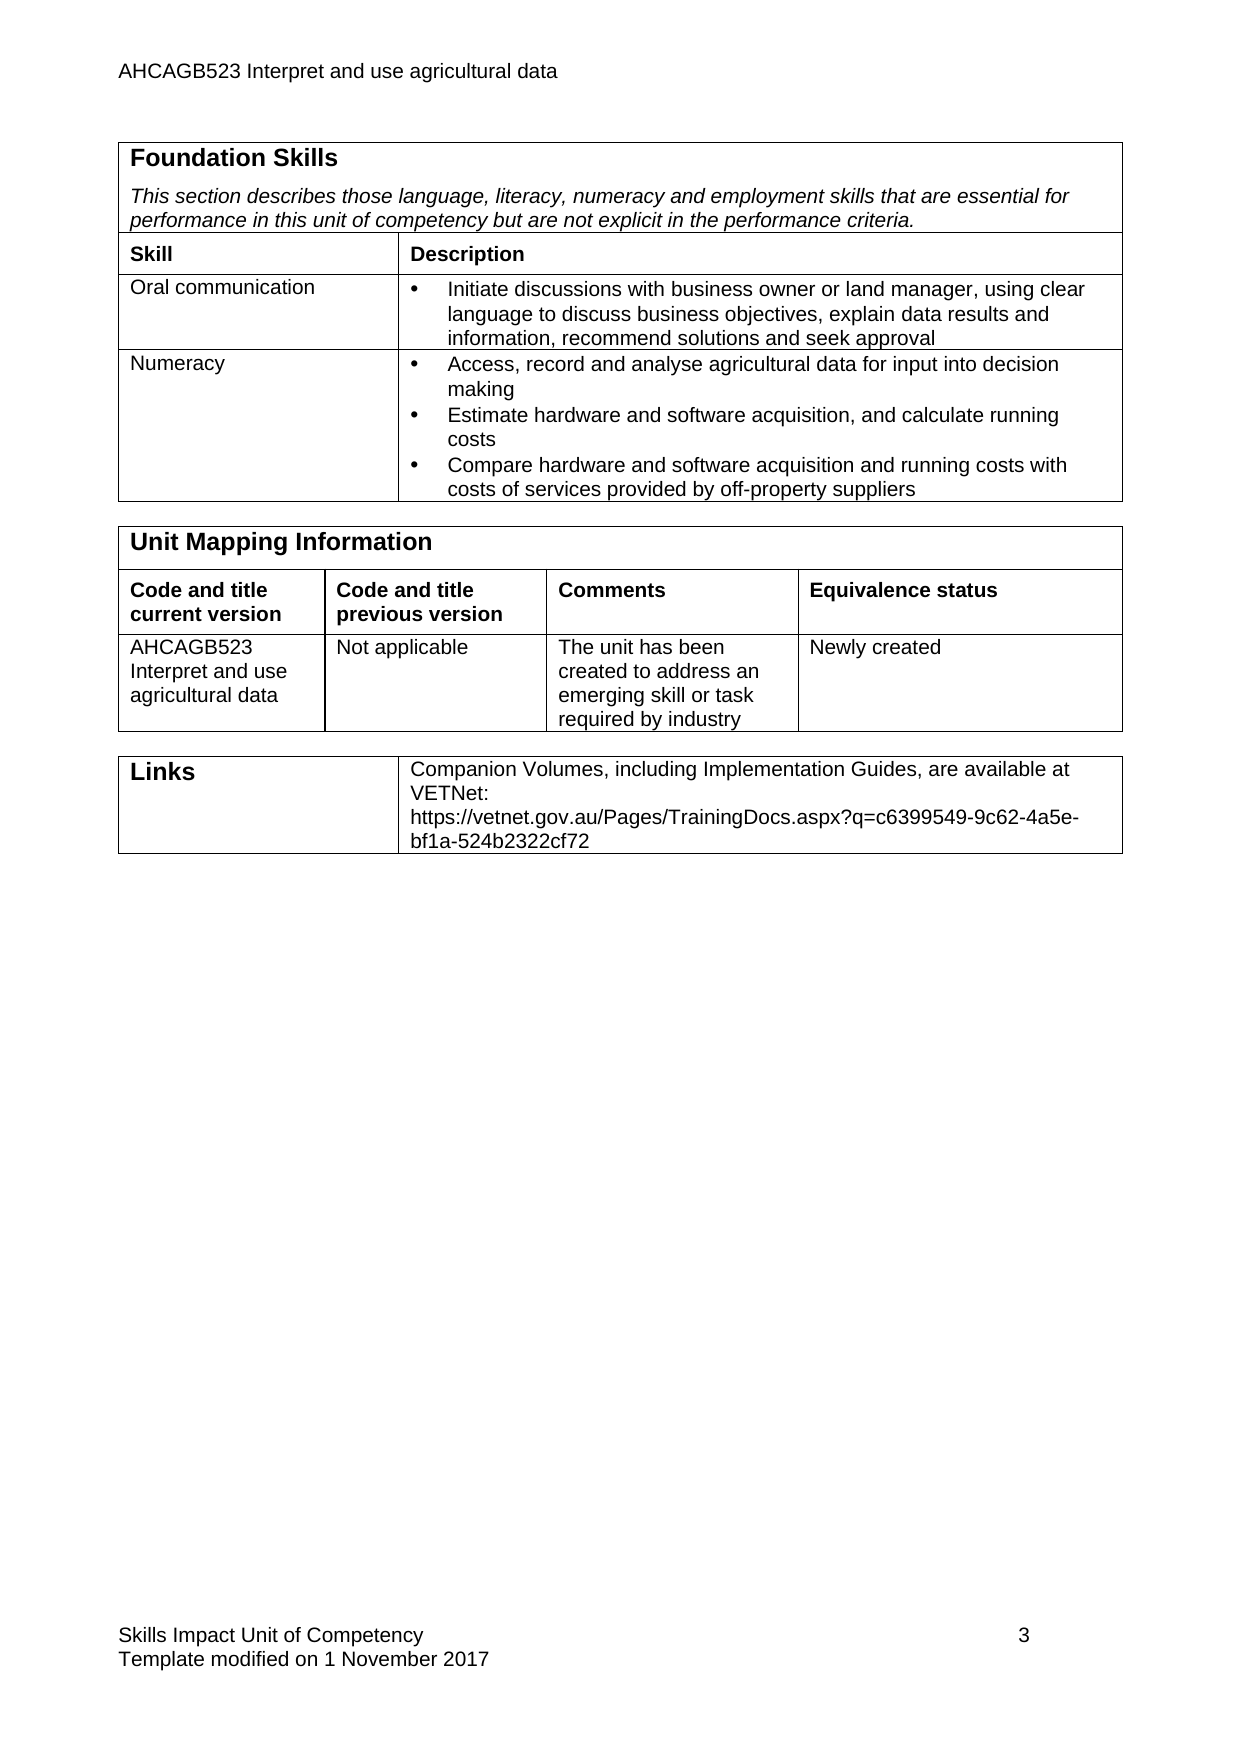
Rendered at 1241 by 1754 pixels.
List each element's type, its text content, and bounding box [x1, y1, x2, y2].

table_cell Newly created [799, 635, 1122, 731]
table_cell Numeracy [119, 350, 398, 501]
table_cell Code and title previous version [326, 570, 546, 634]
table_cell AHCAGB523 Interpret and use agricultural data [119, 635, 324, 731]
table_header Foundation Skills This section describes those language, literacy, numeracy and employment skills that are essential for performance in this unit of competency but are not explicit in the performance criteria. [119, 143, 1122, 232]
table_cell Access, record and analyse agricultural data for input into decision making Estimate hardware and software acquisition, and calculate running costs Compare hardware and software acquisition and running costs with costs of services provided by off-property suppliers [399, 350, 1122, 501]
table_cell Equivalence status [799, 570, 1122, 634]
table_cell Code and title current version [119, 570, 324, 634]
table_cell The unit has been created to address an emerging skill or task required by industry [547, 635, 798, 731]
table_cell Oral communication [119, 275, 398, 349]
table_header Unit Mapping Information [119, 527, 1122, 568]
table_cell Description [399, 233, 1122, 274]
table_header Companion Volumes, including Implementation Guides, are available at VETNet: https://vetnet.gov.au/Pages/TrainingDocs.aspx?q=c6399549-9c62-4a5e-bf1a-524b2322cf72 [399, 757, 1122, 853]
table_cell Skill [119, 233, 398, 274]
table_cell Initiate discussions with business owner or land manager, using clear language to discuss business objectives, explain data results and information, recommend solutions and seek approval [399, 275, 1122, 349]
table_cell Comments [547, 570, 798, 634]
table_header Links [119, 757, 398, 853]
table_cell Not applicable [326, 635, 546, 731]
